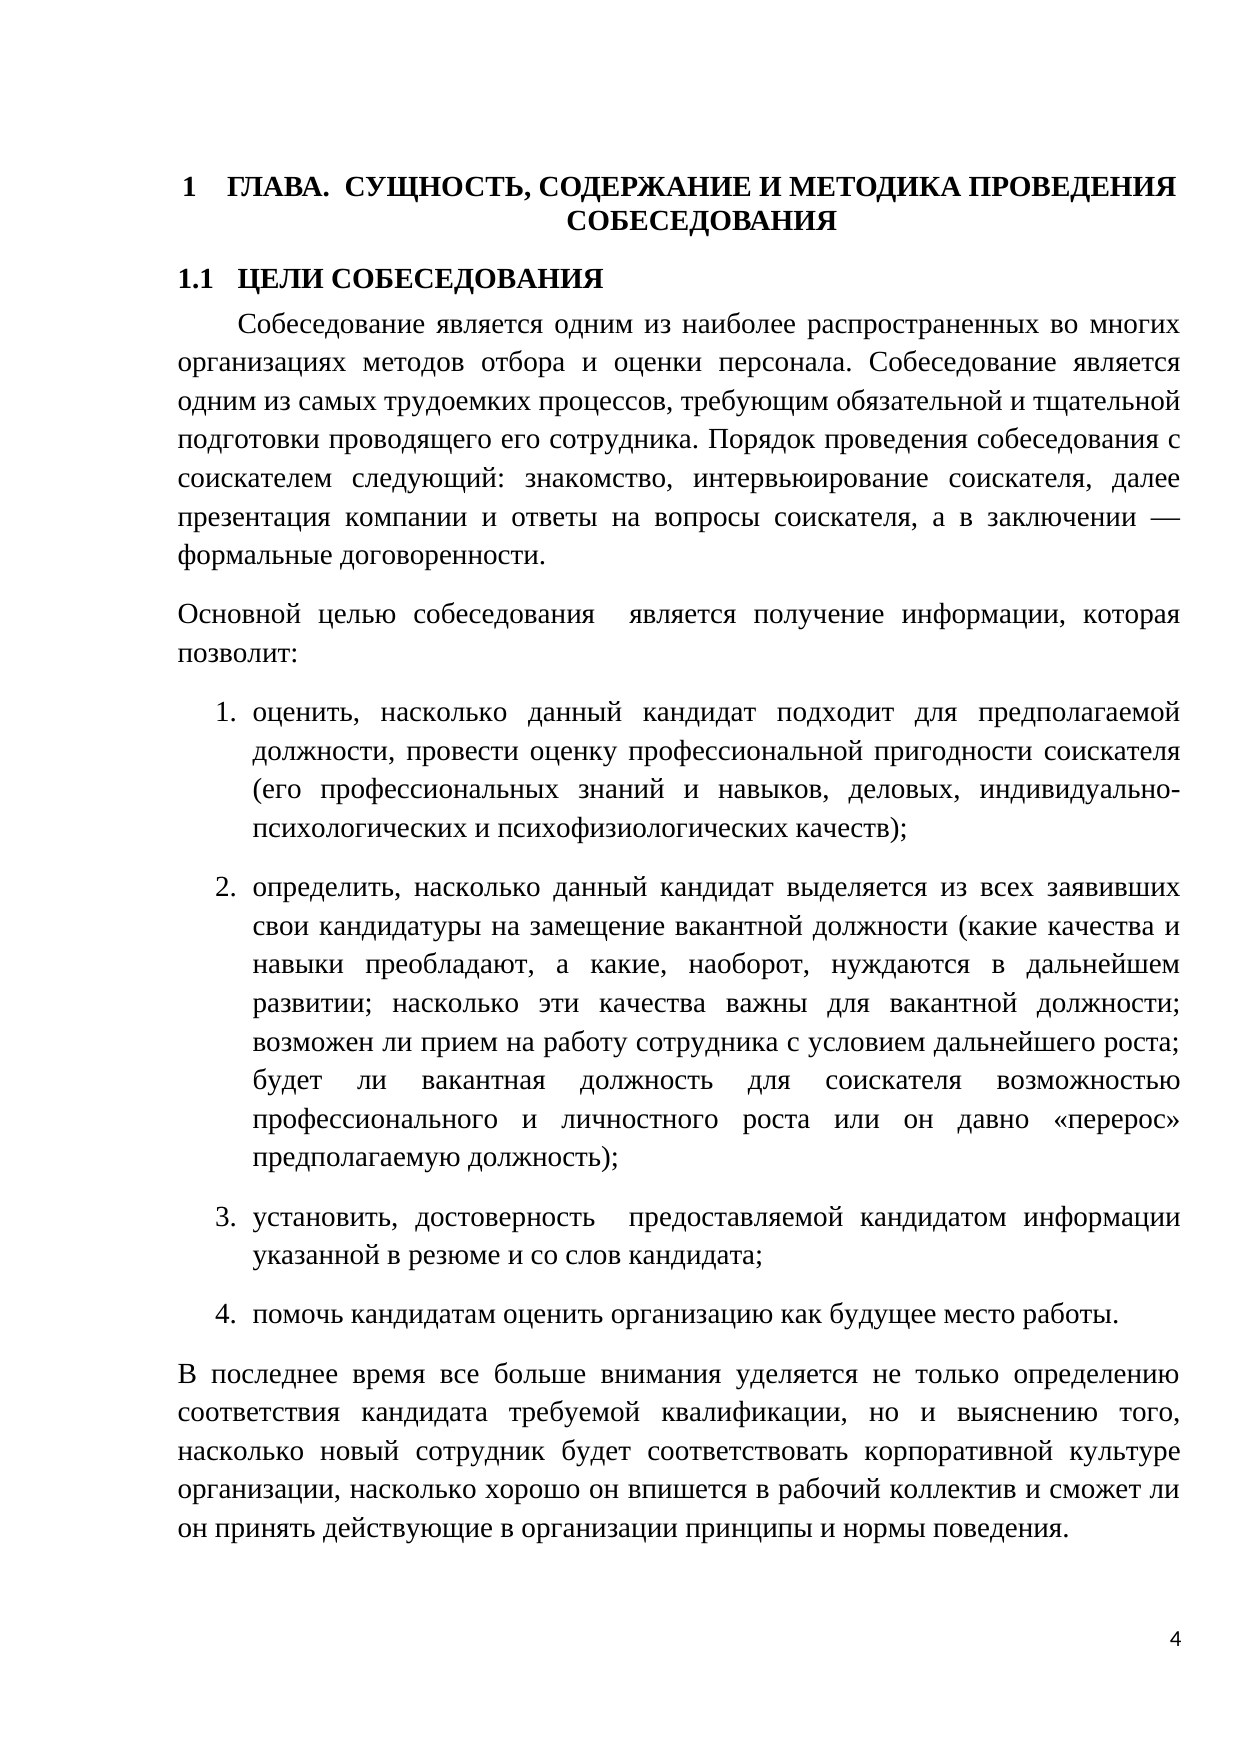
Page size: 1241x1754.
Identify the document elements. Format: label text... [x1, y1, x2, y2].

text В последнее время все больше внимания уделяется не только определению соответствия кандидата требуемой квалификации, но и выяснению того, насколько новый сотрудник будет соответствовать корпоративной культуре организации, насколько хорошо он впишется в рабочий коллектив и сможет ли он принять действующие в организации принципы и нормы поведения. [177, 1356, 1181, 1544]
subtitle ГЛАВА. СУЩНОСТЬ, СОДЕРЖАНИЕ И МЕТОДИКА ПРОВЕДЕНИЯ СОБЕСЕДОВАНИЯ [177, 169, 1181, 236]
list оценить, насколько данный кандидат подходит для предполагаемой должности, провести оценку профессиональной пригодности соискателя (его профессиональных знаний и навыков, деловых, индивидуально-психологических и психофизиологических качеств); [215, 694, 1181, 844]
list установить, достоверность предоставляемой кандидатом информации указанной в резюме и со слов кандидата; [215, 1199, 1181, 1271]
subtitle ЦЕЛИ СОБЕСЕДОВАНИЯ [177, 261, 1181, 295]
list определить, насколько данный кандидат выделяется из всех заявивших свои кандидатуры на замещение вакантной должности (какие качества и навыки преобладают, а какие, наоборот, нуждаются в дальнейшем развитии; насколько эти качества важны для вакантной должности; возможен ли прием на работу сотрудника с условием дальнейшего роста; будет ли вакантная должность для соискателя возможностью профессионального и личностного роста или он давно «перерос» предполагаемую должность); [215, 869, 1181, 1173]
text Собеседование является одним из наиболее распространенных во многих организациях методов отбора и оценки персонала. Собеседование является одним из самых трудоемких процессов, требующим обязательной и тщательной подготовки проводящего его сотрудника. Порядок проведения собеседования с соискателем следующий: знакомство, интервьюирование соискателя, далее презентация компании и ответы на вопросы соискателя, а в заключении — формальные договоренности. [177, 306, 1181, 571]
list помочь кандидатам оценить организацию как будущее место работы. [215, 1297, 1181, 1330]
text Основной целью собеседования является получение информации, которая позволит: [177, 597, 1181, 669]
